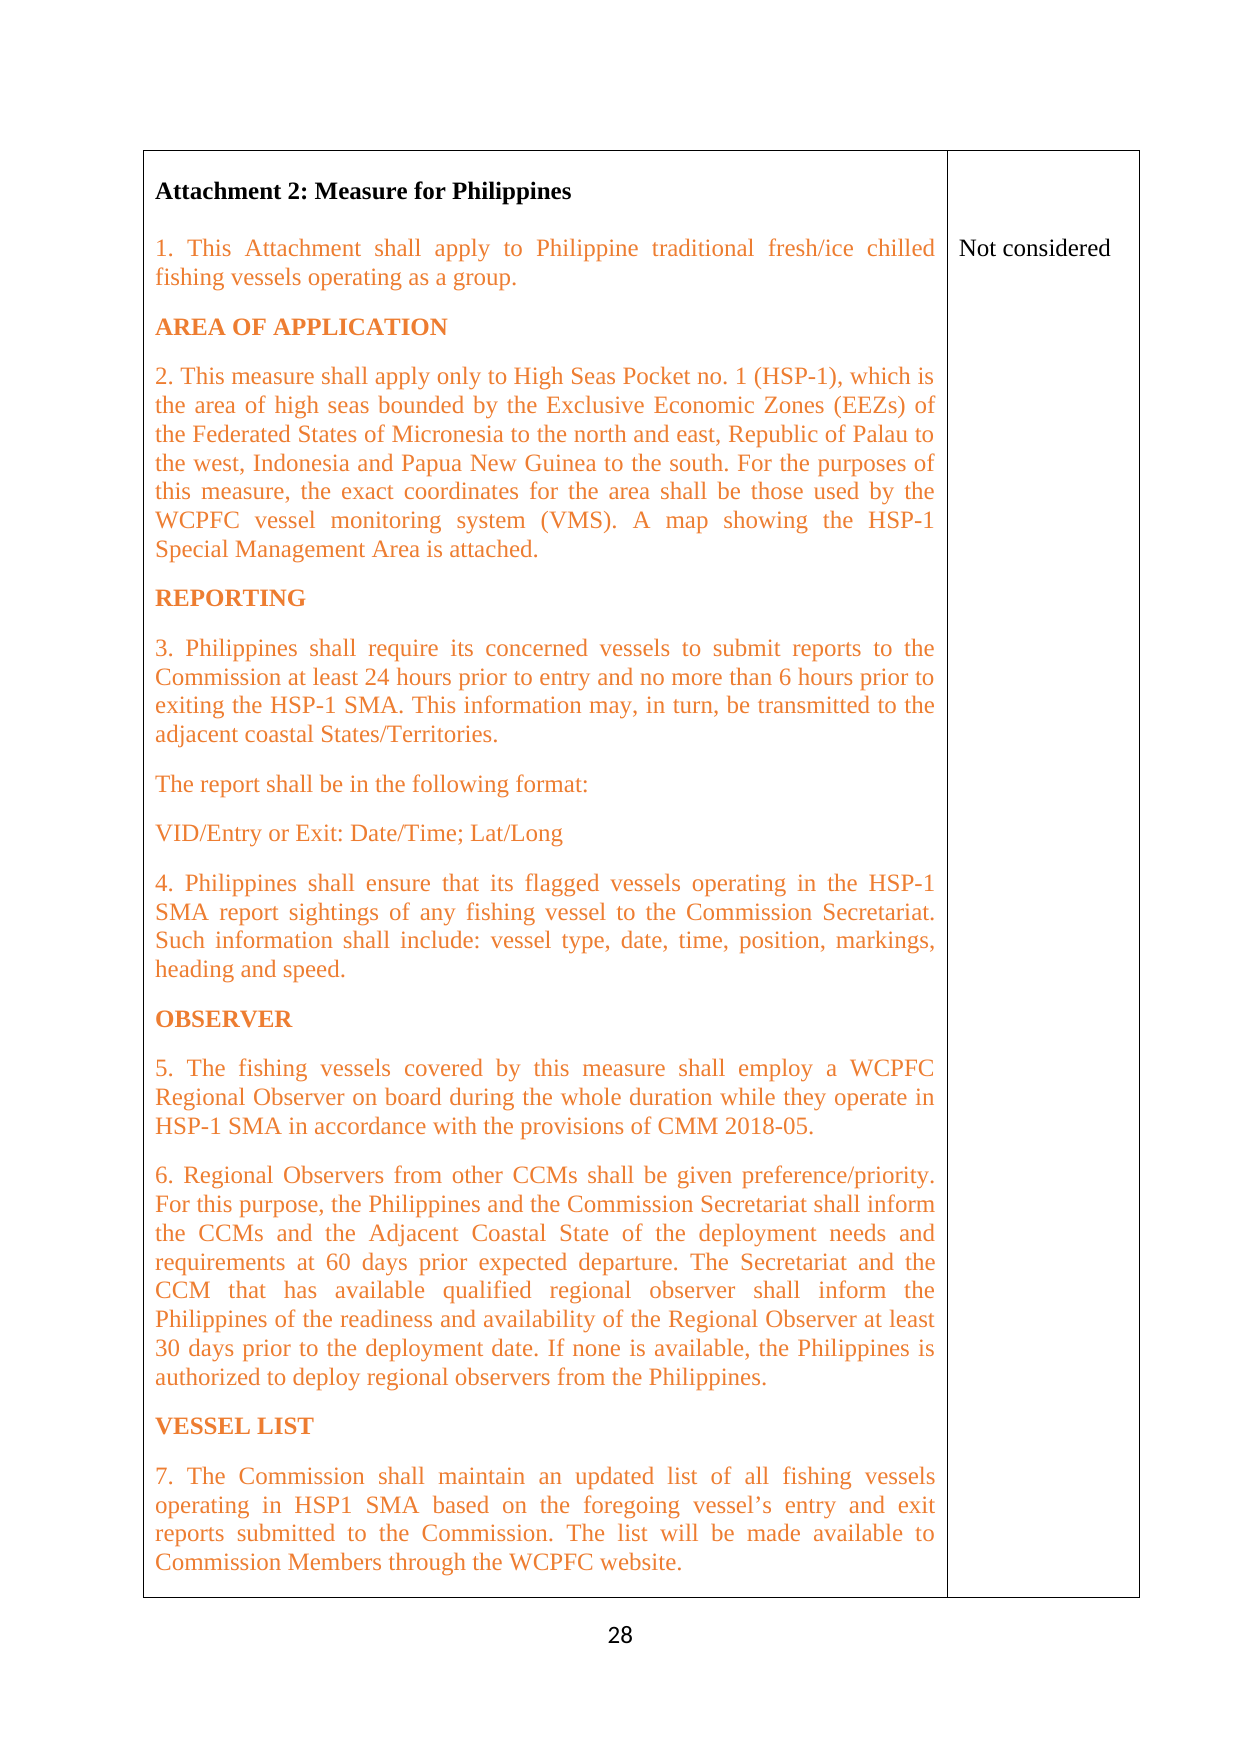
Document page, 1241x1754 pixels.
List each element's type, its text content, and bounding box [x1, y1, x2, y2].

table_cell Not considered [948, 151, 1139, 1597]
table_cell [144, 151, 947, 1597]
